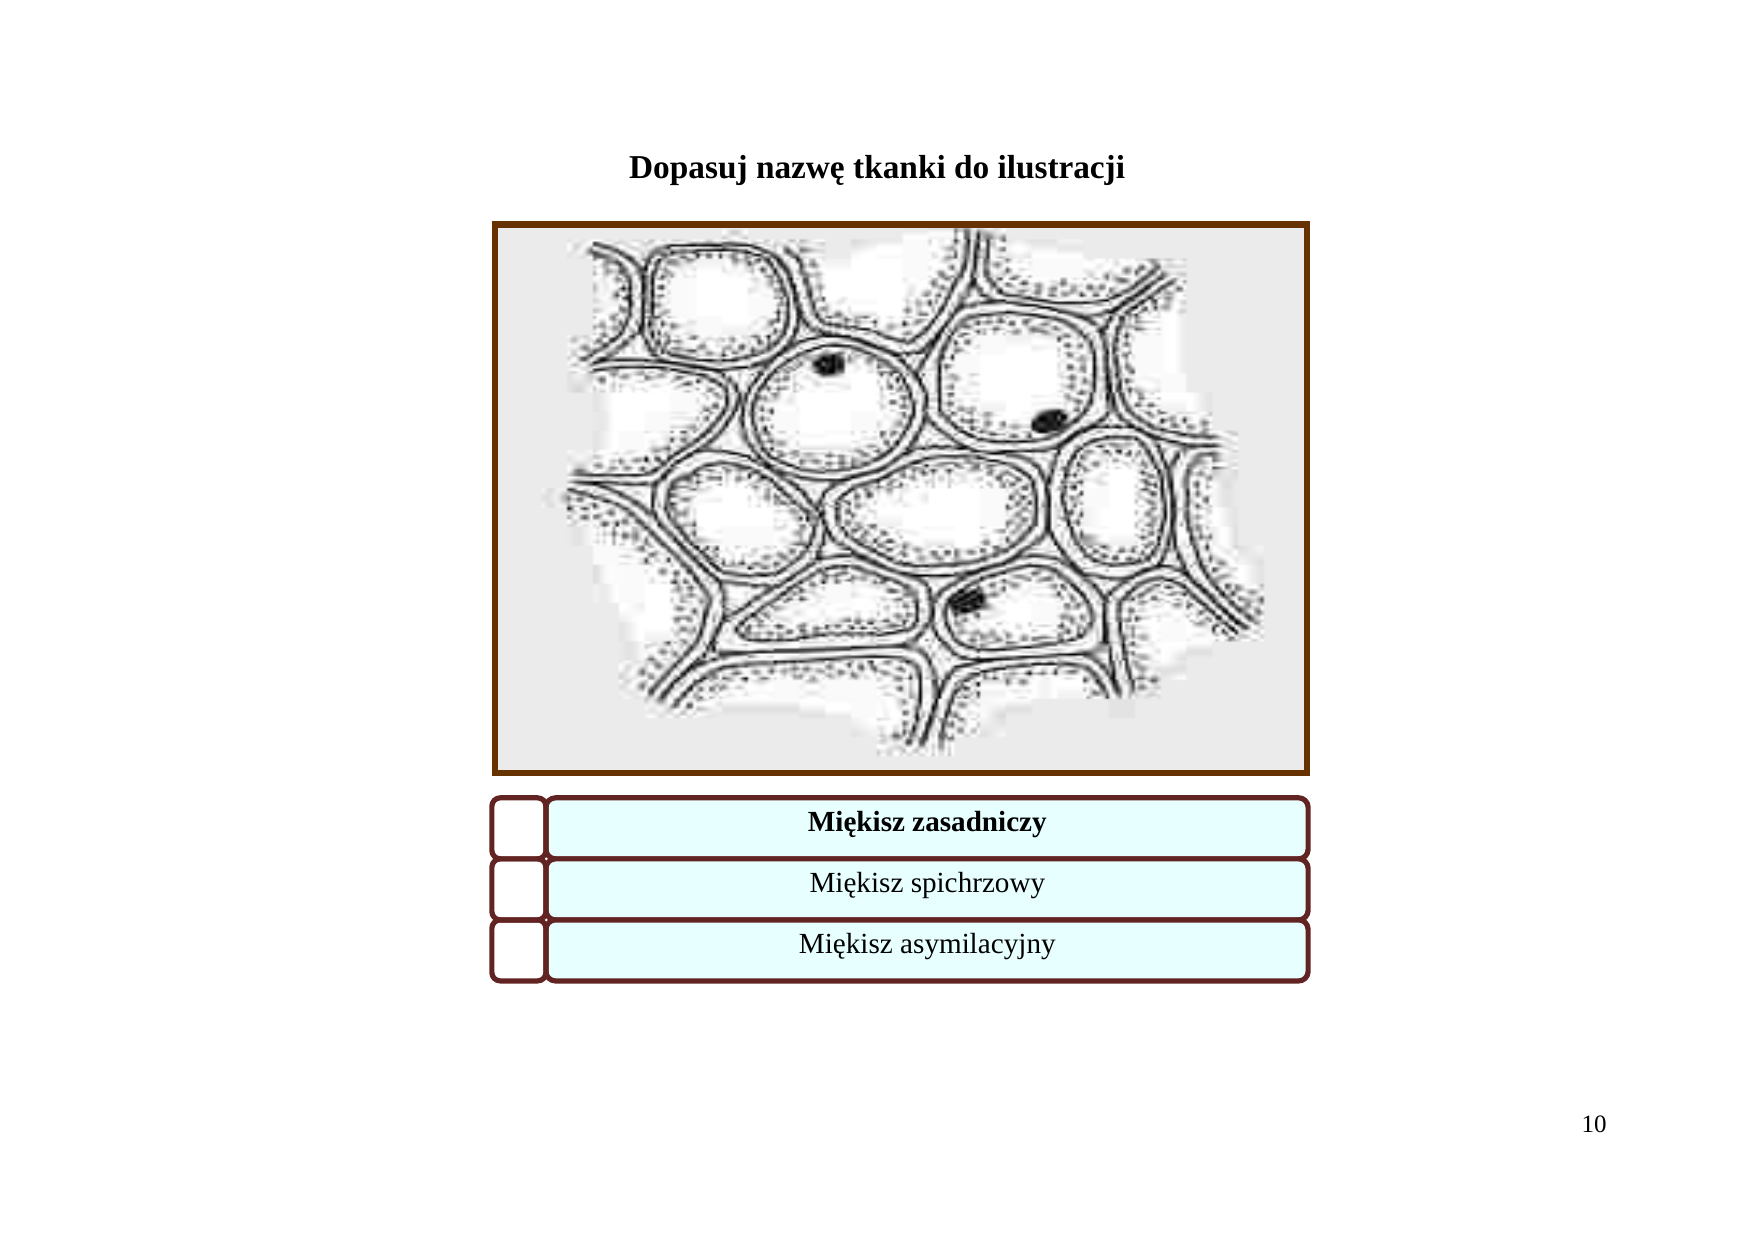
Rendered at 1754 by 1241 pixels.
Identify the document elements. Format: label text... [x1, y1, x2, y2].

text Dopasuj nazwę tkanki do ilustracji [148, 148, 1606, 186]
picture [498, 228, 1304, 770]
